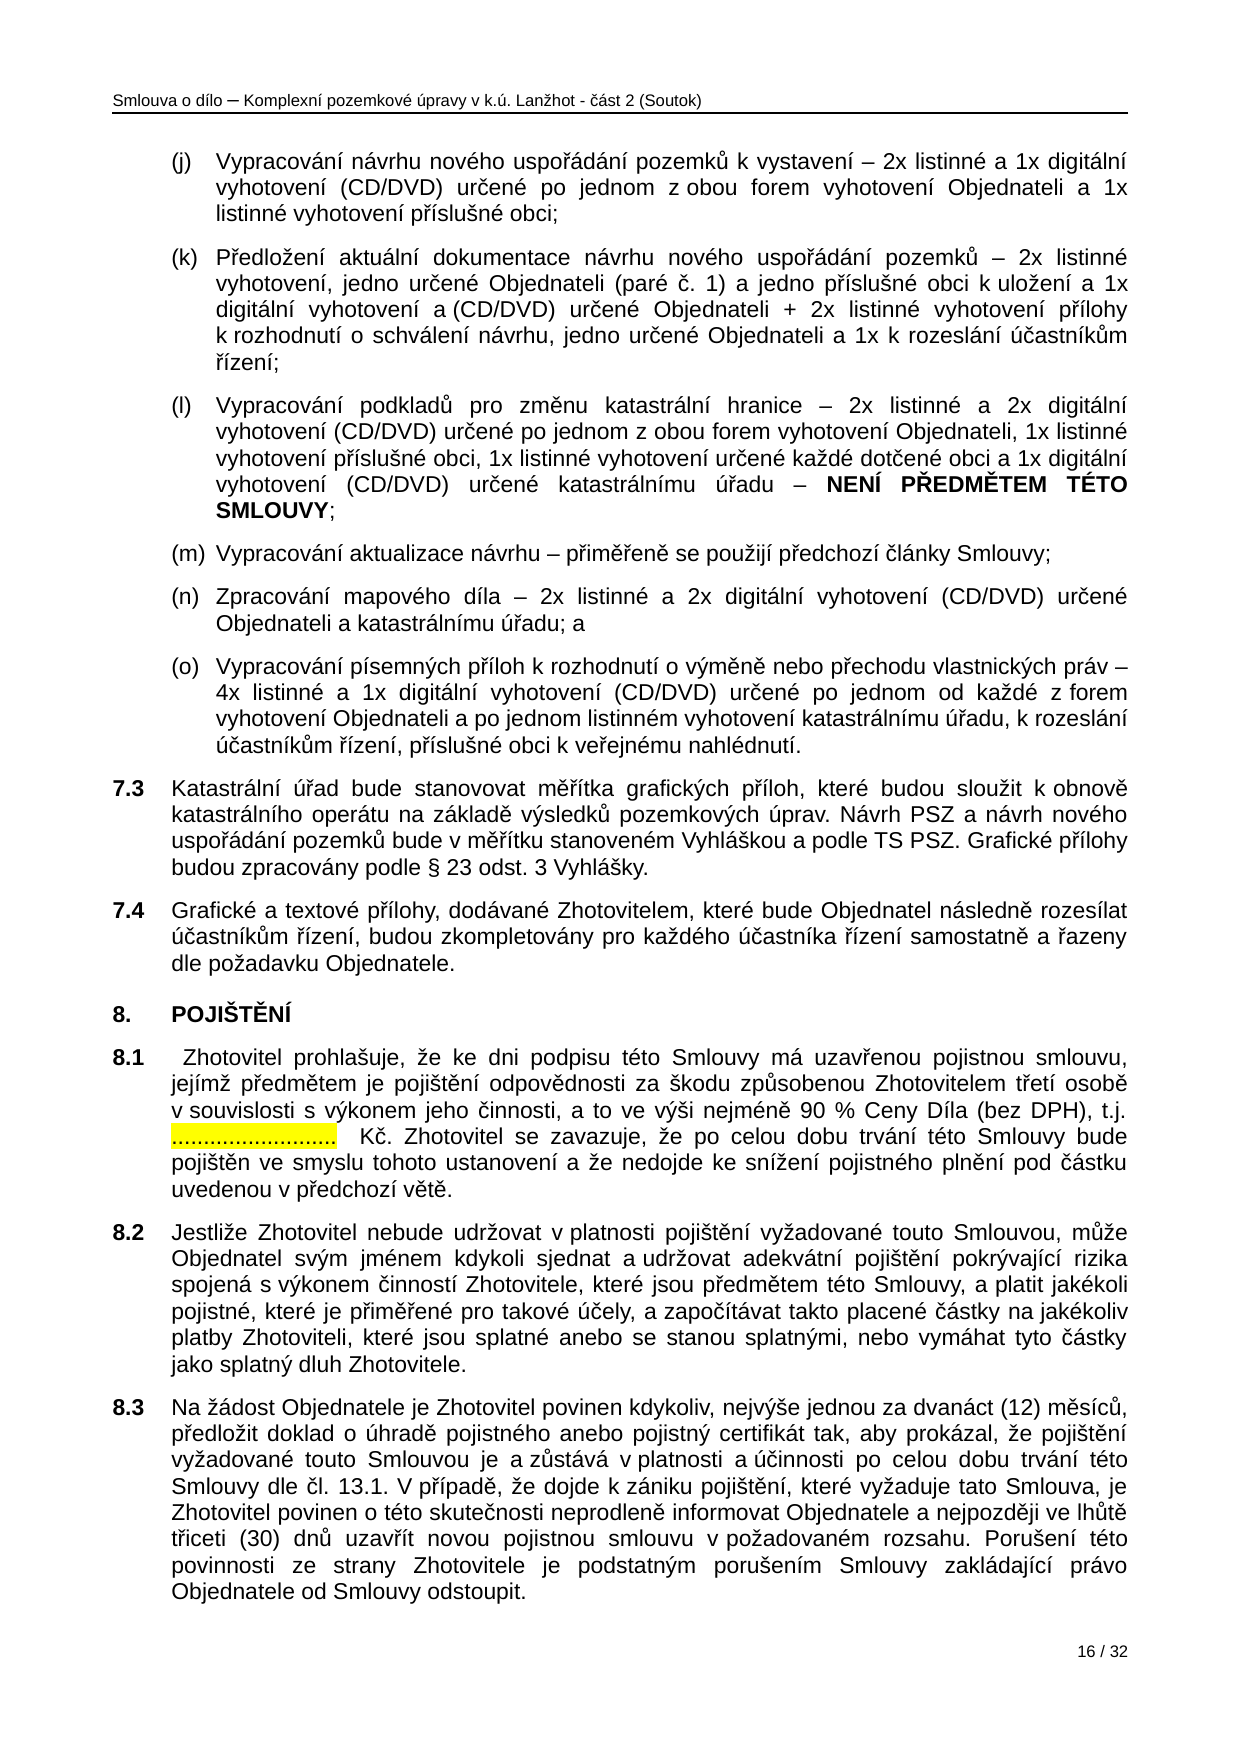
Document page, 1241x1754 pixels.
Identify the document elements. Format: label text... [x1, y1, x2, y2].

text Zhotovitel prohlašuje, že ke dni podpisu této Smlouvy má uzavřenou pojistnou smlouvu, jejímž předmětem je pojištění odpovědnosti za škodu způsobenou Zhotovitelem třetí osobě v souvislosti s výkonem jeho činnosti, a to ve výši nejméně 90 % Ceny Díla (bez DPH), t.j. .......................... Kč. Zhotovitel se zavazuje, že po celou dobu trvání této Smlouvy bude pojištěn ve smyslu tohoto ustanovení a že nedojde ke snížení pojistného plnění pod částku uvedenou v předchozí větě. [112, 1044, 1128, 1202]
text Katastrální úřad bude stanovovat měřítka grafických příloh, které budou sloužit k obnově katastrálního operátu na základě výsledků pozemkových úprav. Návrh PSZ a návrh nového uspořádání pozemků bude v měřítku stanoveném Vyhláškou a podle TS PSZ. Grafické přílohy budou zpracovány podle § 23 odst. 3 Vyhlášky. [112, 775, 1128, 880]
list Zpracování mapového díla – 2x listinné a 2x digitální vyhotovení (CD/DVD) určené Objednateli a katastrálnímu úřadu; a [171, 583, 1128, 636]
text Pojištění [112, 1001, 1128, 1027]
list Vypracování podkladů pro změnu katastrální hranice – 2x listinné a 2x digitální vyhotovení (CD/DVD) určené po jednom z obou forem vyhotovení Objednateli, 1x listinné vyhotovení příslušné obci, 1x listinné vyhotovení určené každé dotčené obci a 1x digitální vyhotovení (CD/DVD) určené katastrálnímu úřadu – NENÍ PŘEDMĚTEM TÉTO SMLOUVY; [171, 392, 1128, 524]
text Na žádost Objednatele je Zhotovitel povinen kdykoliv, nejvýše jednou za dvanáct (12) měsíců, předložit doklad o úhradě pojistného anebo pojistný certifikát tak, aby prokázal, že pojištění vyžadované touto Smlouvou je a zůstává v platnosti a účinnosti po celou dobu trvání této Smlouvy dle čl. 13.1. V případě, že dojde k zániku pojištění, které vyžaduje tato Smlouva, je Zhotovitel povinen o této skutečnosti neprodleně informovat Objednatele a nejpozději ve lhůtě třiceti (30) dnů uzavřít novou pojistnou smlouvu v požadovaném rozsahu. Porušení této povinnosti ze strany Zhotovitele je podstatným porušením Smlouvy zakládající právo Objednatele od Smlouvy odstoupit. [112, 1393, 1128, 1604]
text Grafické a textové přílohy, dodávané Zhotovitelem, které bude Objednatel následně rozesílat účastníkům řízení, budou zkompletovány pro každého účastníka řízení samostatně a řazeny dle požadavku Objednatele. [112, 897, 1128, 976]
list Vypracování aktualizace návrhu – přiměřeně se použijí předchozí články Smlouvy; [171, 540, 1128, 567]
list Předložení aktuální dokumentace návrhu nového uspořádání pozemků – 2x listinné vyhotovení, jedno určené Objednateli (paré č. 1) a jedno příslušné obci k uložení a 1x digitální vyhotovení a (CD/DVD) určené Objednateli + 2x listinné vyhotovení přílohy k rozhodnutí o schválení návrhu, jedno určené Objednateli a 1x k rozeslání účastníkům řízení; [171, 243, 1128, 375]
list Vypracování návrhu nového uspořádání pozemků k vystavení – 2x listinné a 1x digitální vyhotovení (CD/DVD) určené po jednom z obou forem vyhotovení Objednateli a 1x listinné vyhotovení příslušné obci; [171, 148, 1128, 227]
list Vypracování písemných příloh k rozhodnutí o výměně nebo přechodu vlastnických práv – 4x listinné a 1x digitální vyhotovení (CD/DVD) určené po jednom od každé z forem vyhotovení Objednateli a po jednom listinném vyhotovení katastrálnímu úřadu, k rozeslání účastníkům řízení, příslušné obci k veřejnému nahlédnutí. [171, 653, 1128, 758]
text Jestliže Zhotovitel nebude udržovat v platnosti pojištění vyžadované touto Smlouvou, může Objednatel svým jménem kdykoli sjednat a udržovat adekvátní pojištění pokrývající rizika spojená s výkonem činností Zhotovitele, které jsou předmětem této Smlouvy, a platit jakékoli pojistné, které je přiměřené pro takové účely, a započítávat takto placené částky na jakékoliv platby Zhotoviteli, které jsou splatné anebo se stanou splatnými, nebo vymáhat tyto částky jako splatný dluh Zhotovitele. [112, 1219, 1128, 1377]
